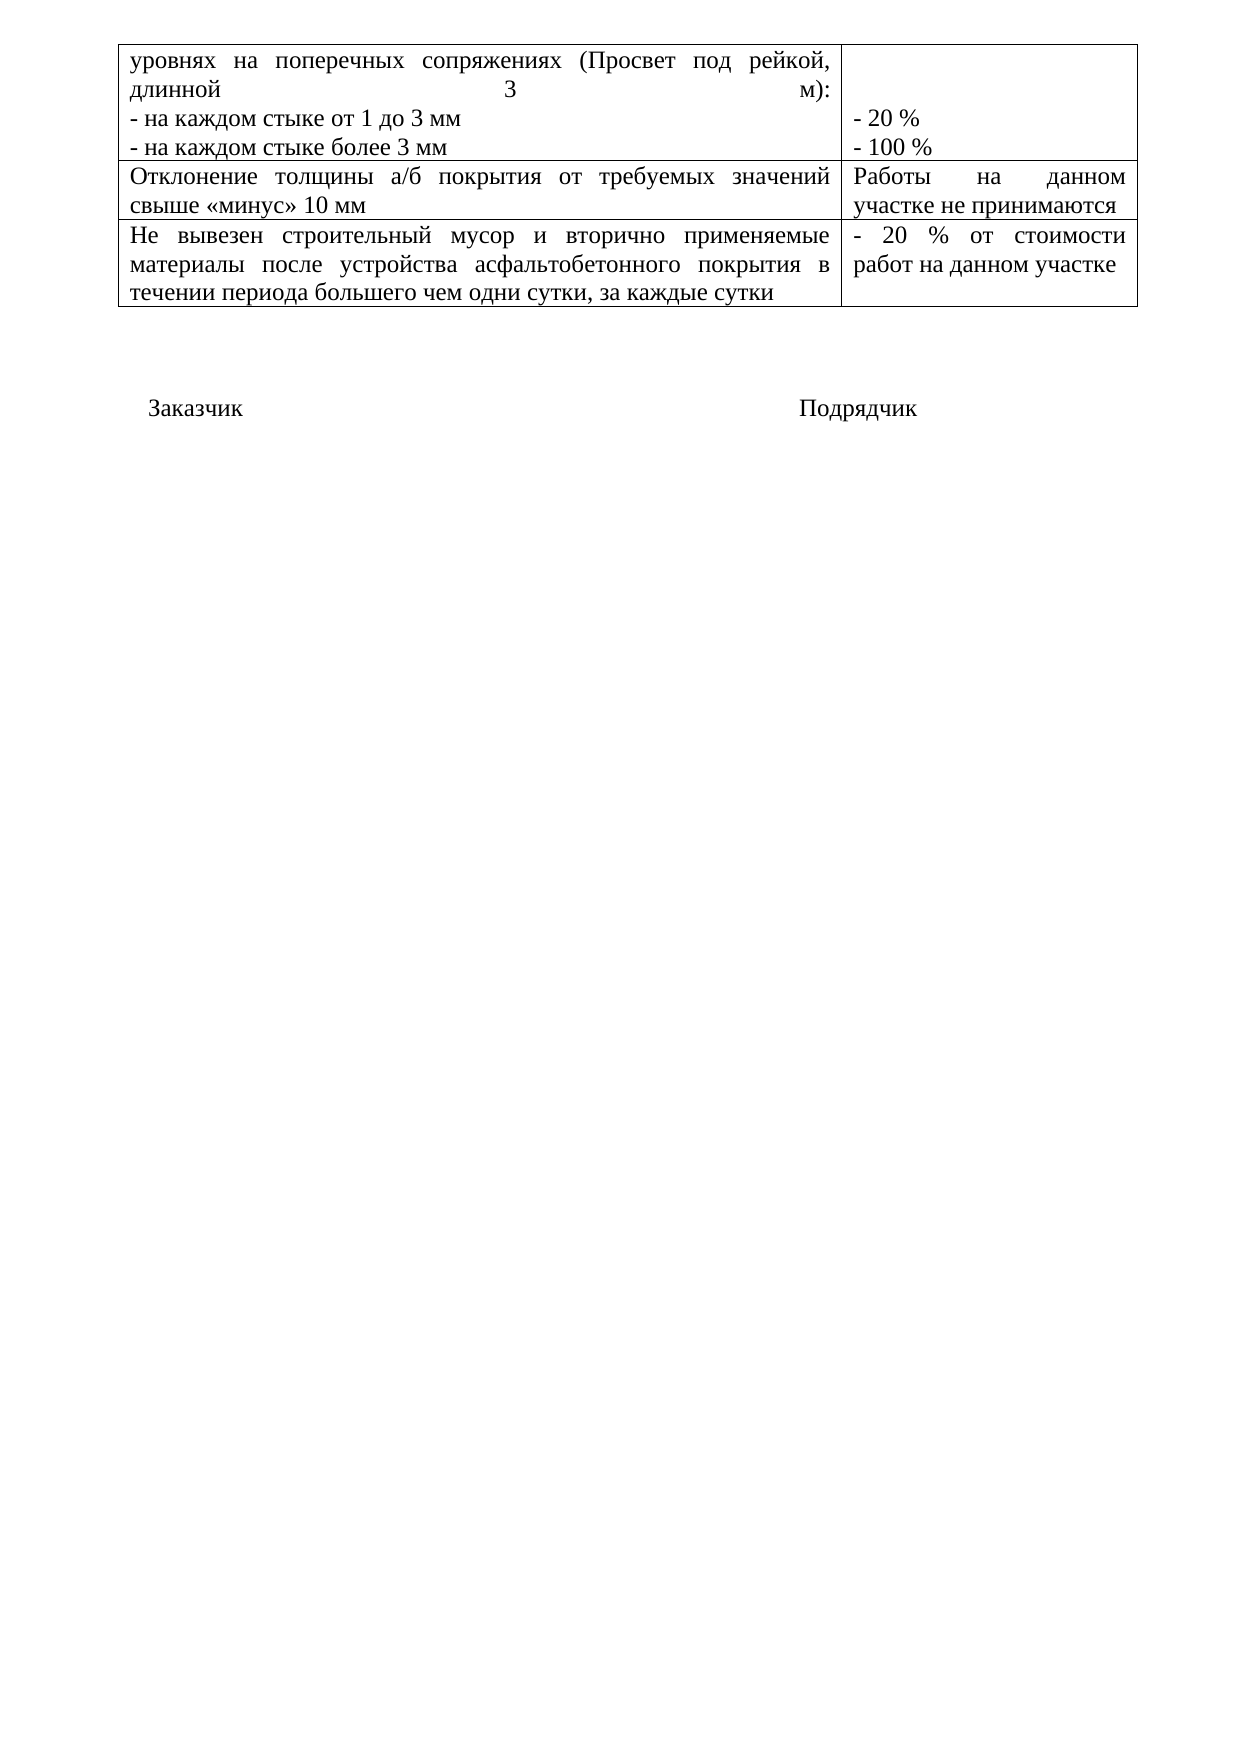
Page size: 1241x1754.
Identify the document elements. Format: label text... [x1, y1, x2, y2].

table_cell - 20 % от стоимости работ на данном участке [842, 220, 1137, 306]
table_cell - 20 % - 100 % [842, 45, 1137, 160]
table_cell Не вывезен строительный мусор и вторично применяемые материалы после устройства асфальтобетонного покрытия в течении периода большего чем одни сутки, за каждые сутки [119, 220, 841, 306]
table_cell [119, 45, 841, 160]
text Заказчик Подрядчик [103, 393, 1169, 422]
table_cell Отклонение толщины а/б покрытия от требуемых значений свыше «минус» 10 мм [119, 161, 841, 219]
table_cell Работы на данном участке не принимаются [842, 161, 1137, 219]
